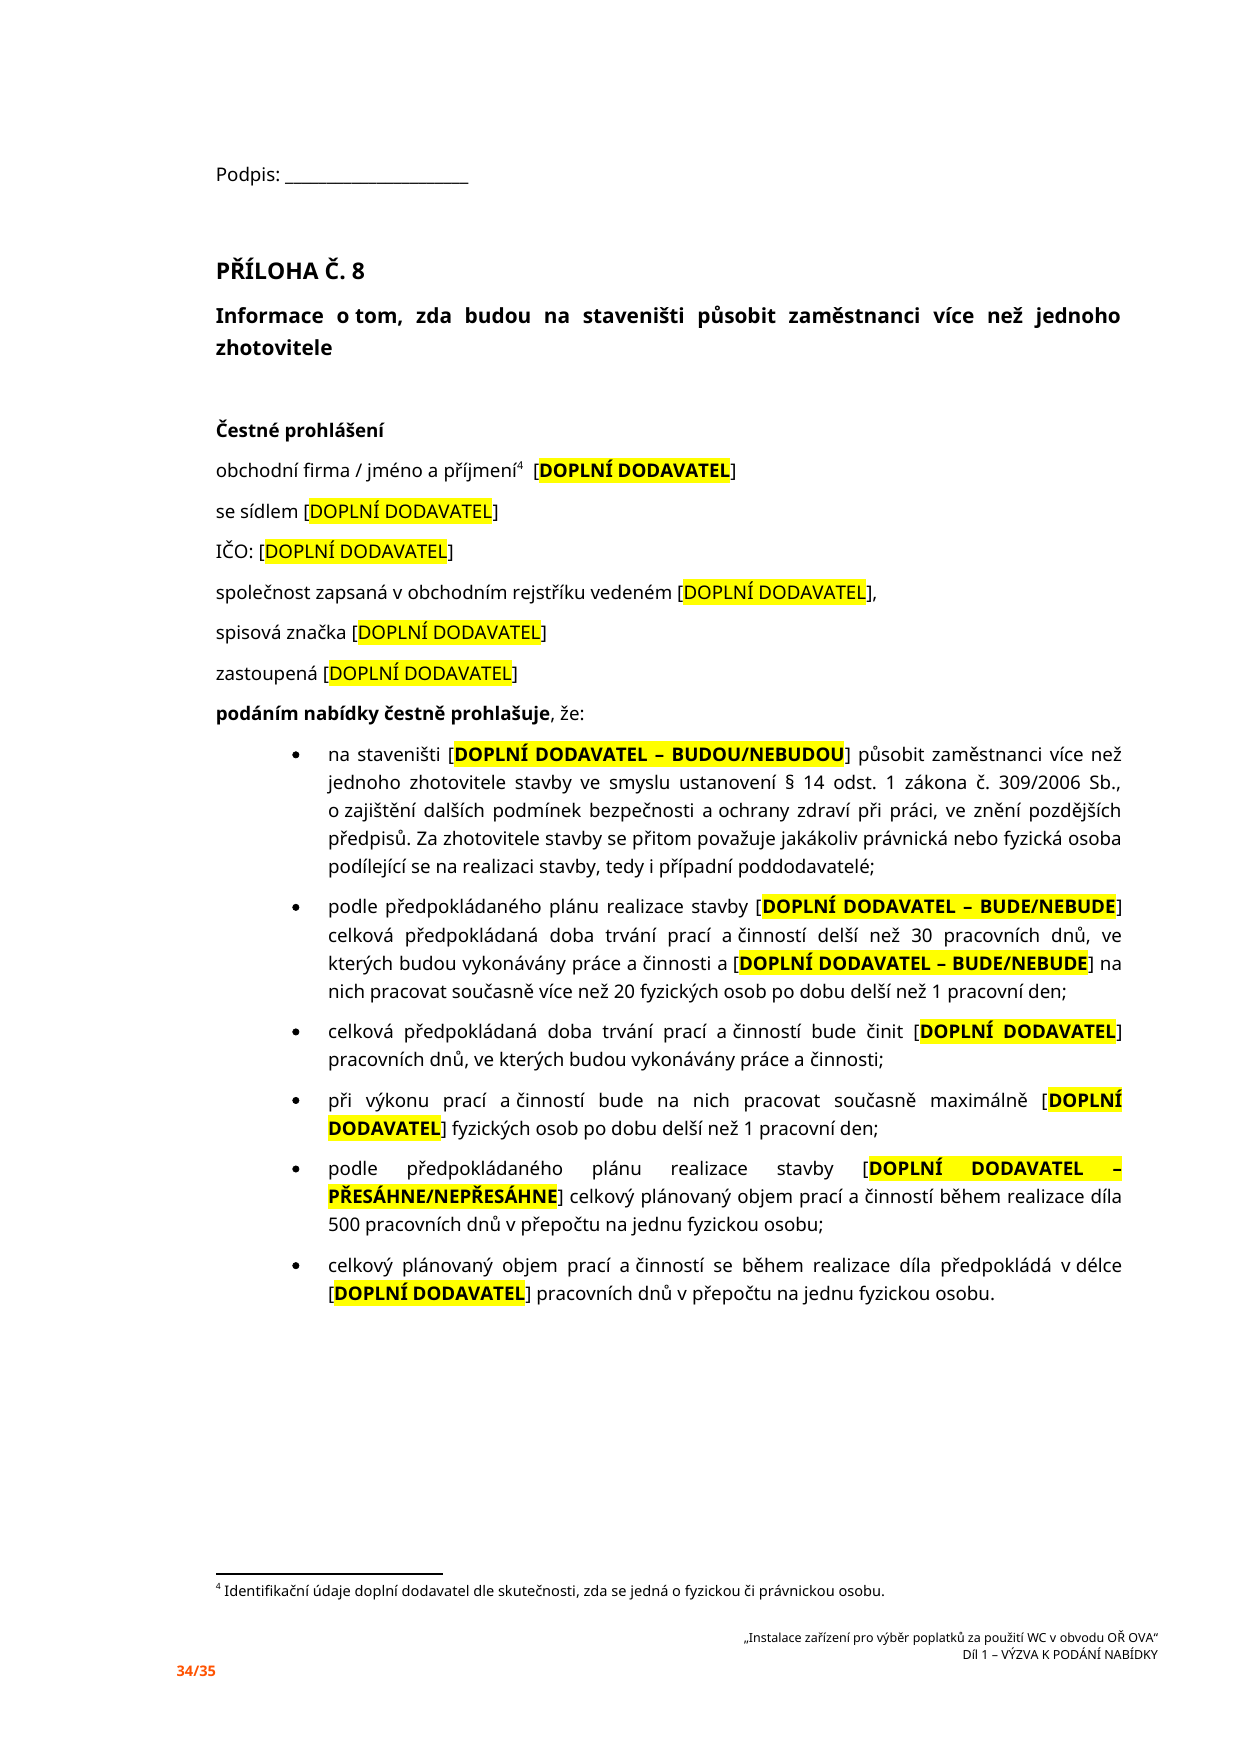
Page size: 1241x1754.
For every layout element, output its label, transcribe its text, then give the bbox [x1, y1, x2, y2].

text spisová značka [DOPLNÍ DODAVATEL] [216, 620, 358, 645]
text podáním nabídky čestně prohlašuje, že: [216, 701, 1122, 726]
text podle předpokládaného plánu realizace stavby [DOPLNÍ DODAVATEL – BUDE/NEBUDE] celková předpokládaná doba trvání prací a činností delší než 30 pracovních dnů, ve kterých budou vykonávány práce a činnosti a [DOPLNÍ DODAVATEL – BUDE/NEBUDE] na nich pracovat současně více než 20 fyzických osob po dobu delší než 1 pracovní den; [292, 894, 1122, 1003]
text podle předpokládaného plánu realizace stavby [DOPLNÍ DODAVATEL – PŘESÁHNE/NEPŘESÁHNE] celkový plánovaný objem prací a činností během realizace díla 500 pracovních dnů v přepočtu na jednu fyzickou osobu; [292, 1156, 1122, 1237]
text při výkonu prací a činností bude na nich pracovat současně maximálně [DOPLNÍ DODAVATEL] fyzických osob po dobu delší než 1 pracovní den; [292, 1087, 1122, 1141]
text zastoupená [DOPLNÍ DODAVATEL] [512, 660, 1122, 686]
text Příloha č. 8 [216, 255, 1122, 286]
text Informace o tom, zda budou na staveništi působit zaměstnanci více než jednoho zhotovitele [216, 302, 1122, 361]
text IČO: [DOPLNÍ DODAVATEL] [447, 539, 1122, 564]
text Podpis: ______________________ [216, 161, 1122, 187]
text se sídlem [DOPLNÍ DODAVATEL] [492, 498, 1122, 524]
text Čestné prohlášení [216, 417, 1122, 443]
text na staveništi [DOPLNÍ DODAVATEL – BUDOU/NEBUDOU] působit zaměstnanci více než jednoho zhotovitele stavby ve smyslu ustanovení § 14 odst. 1 zákona č. 309/2006 Sb., o zajištění dalších podmínek bezpečnosti a ochrany zdraví při práci, ve znění pozdějších předpisů. Za zhotovitele stavby se přitom považuje jakákoliv právnická nebo fyzická osoba podílející se na realizaci stavby, tedy i případní poddodavatelé; [292, 741, 1122, 879]
text celkový plánovaný objem prací a činností se během realizace díla předpokládá v délce [DOPLNÍ DODAVATEL] pracovních dnů v přepočtu na jednu fyzickou osobu. [292, 1252, 1122, 1306]
text společnost zapsaná v obchodním rejstříku vedeném [DOPLNÍ DODAVATEL], [216, 579, 683, 605]
text obchodní firma / jméno a příjmení [DOPLNÍ DODAVATEL] [216, 458, 539, 483]
text obchodní firma / jméno a příjmení [DOPLNÍ DODAVATEL] [730, 458, 1122, 483]
text celková předpokládaná doba trvání prací a činností bude činit [DOPLNÍ DODAVATEL] pracovních dnů, ve kterých budou vykonávány práce a činnosti; [292, 1018, 1122, 1072]
text společnost zapsaná v obchodním rejstříku vedeném [DOPLNÍ DODAVATEL], [866, 579, 1122, 605]
text zastoupená [DOPLNÍ DODAVATEL] [216, 660, 329, 686]
text se sídlem [DOPLNÍ DODAVATEL] [216, 498, 309, 524]
text spisová značka [DOPLNÍ DODAVATEL] [541, 620, 1122, 645]
